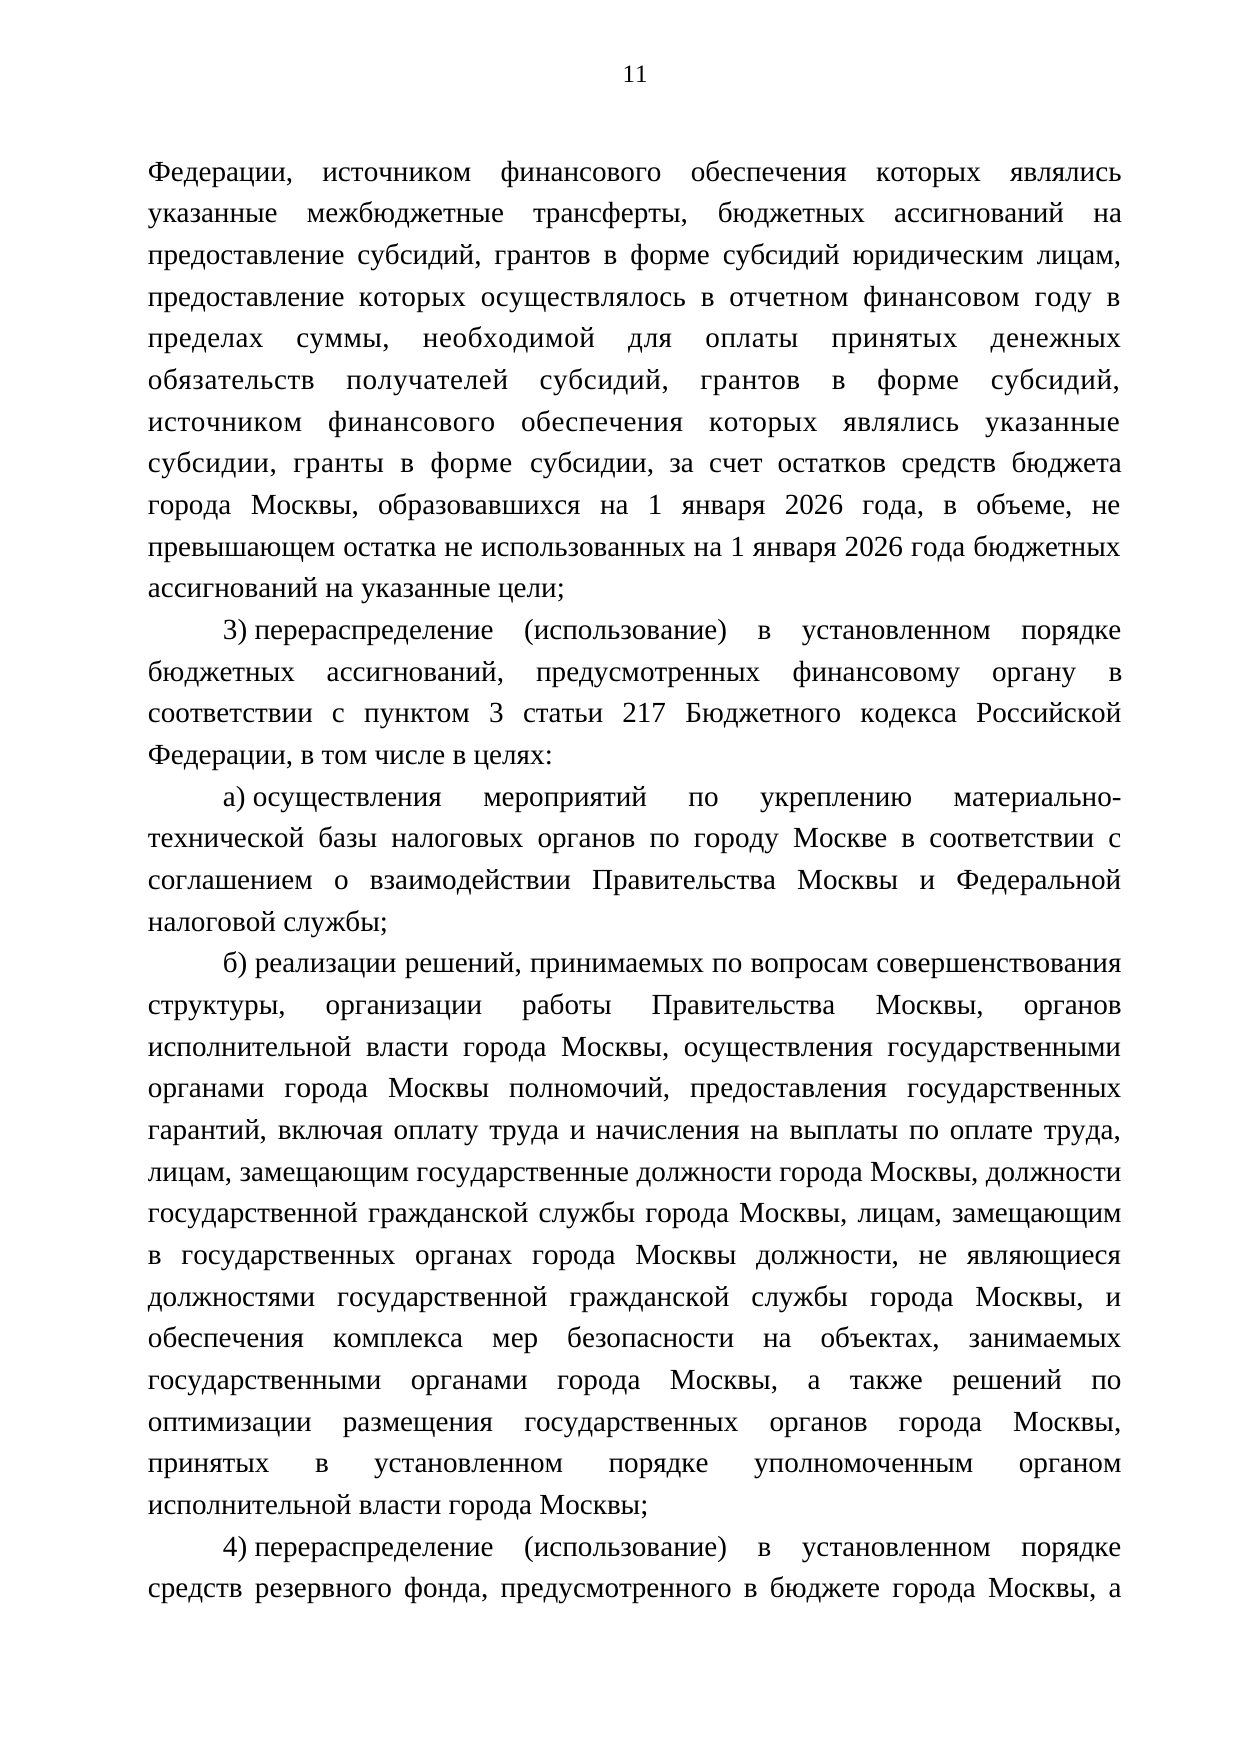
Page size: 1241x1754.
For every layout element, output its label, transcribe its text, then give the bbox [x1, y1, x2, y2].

text б) реализации решений, принимаемых по вопросам совершенствования структуры, организации работы Правительства Москвы, органов исполнительной власти города Москвы, осуществления государственными органами города Москвы полномочий, предоставления государственных гарантий, включая оплату труда и начисления на выплаты по оплате труда, лицам, замещающим государственные должности города Москвы, должности государственной гражданской службы города Москвы, лицам, замещающим в государственных органах города Москвы должности, не являющиеся должностями государственной гражданской службы города Москвы, и обеспечения комплекса мер безопасности на объектах, занимаемых государственными органами города Москвы, а также решений по оптимизации размещения государственных органов города Москвы, принятых в установленном порядке уполномоченным органом исполнительной власти города Москвы; [148, 939, 1122, 1523]
text а) осуществления мероприятий по укреплению материально-технической базы налоговых органов по городу Москве в соответствии с соглашением о взаимодействии Правительства Москвы и Федеральной налоговой службы; [148, 773, 1122, 939]
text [148, 1523, 1122, 1606]
text 3) перераспределение (использование) в установленном порядке бюджетных ассигнований, предусмотренных финансовому органу в соответствии с пунктом 3 статьи 217 Бюджетного кодекса Российской Федерации, в том числе в целях: [148, 606, 1122, 773]
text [148, 148, 1122, 606]
